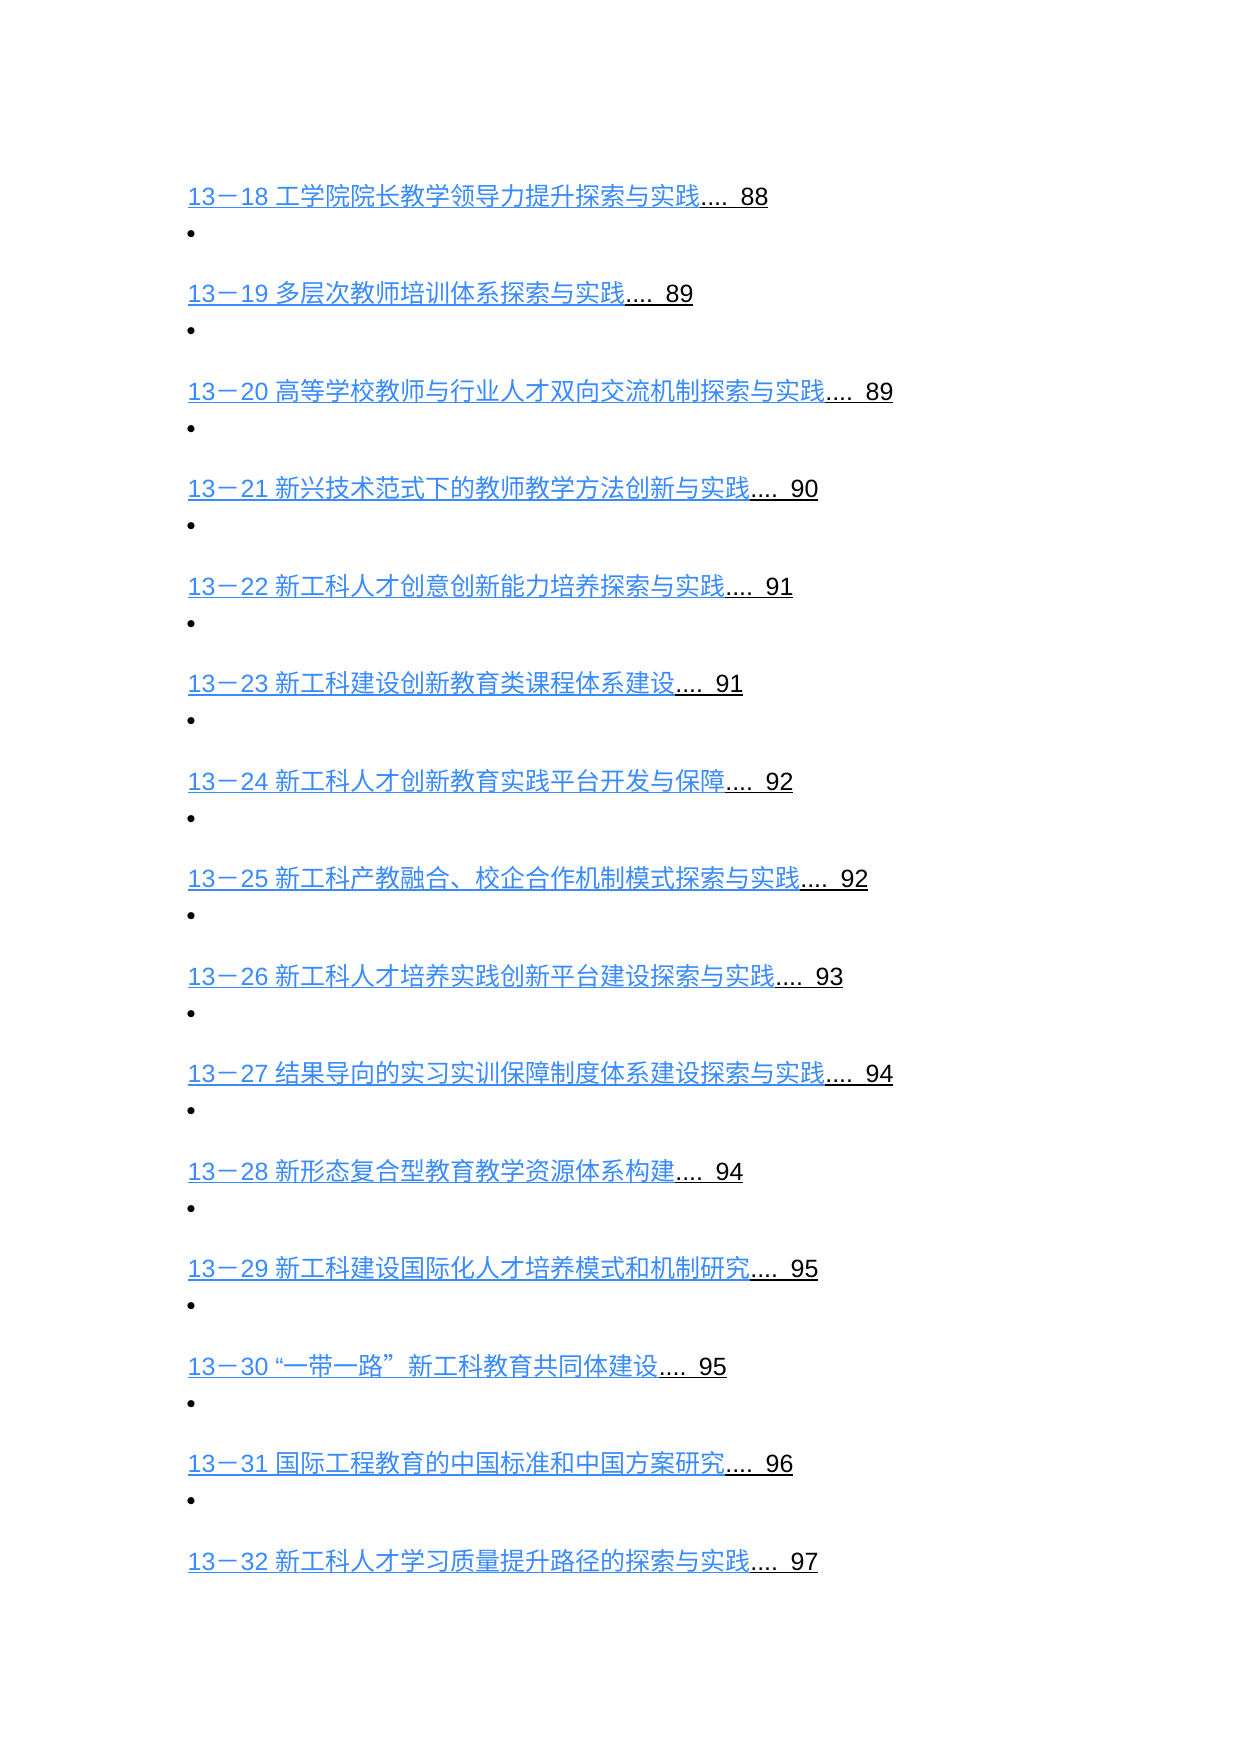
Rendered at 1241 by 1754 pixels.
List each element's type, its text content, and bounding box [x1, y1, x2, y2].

text 13－18 工学院院长教学领导力提升探索与实践.... 88 [187, 162, 1053, 227]
text 13－28 新形态复合型教育教学资源体系构建.... 94 [187, 1137, 1053, 1202]
text 13－32 新工科人才学习质量提升路径的探索与实践.... 97 [187, 1527, 1053, 1592]
text 13－22 新工科人才创意创新能力培养探索与实践.... 91 [187, 552, 1053, 617]
text 13－31 国际工程教育的中国标准和中国方案研究.... 96 [187, 1429, 1053, 1494]
text 13－30 “一带一路”新工科教育共同体建设.... 95 [187, 1332, 1053, 1397]
text 13－23 新工科建设创新教育类课程体系建设.... 91 [187, 649, 1053, 714]
text 13－19 多层次教师培训体系探索与实践.... 89 [187, 259, 1053, 324]
text 13－21 新兴技术范式下的教师教学方法创新与实践.... 90 [187, 454, 1053, 519]
text 13－26 新工科人才培养实践创新平台建设探索与实践.... 93 [187, 942, 1053, 1007]
text 13－25 新工科产教融合、校企合作机制模式探索与实践.... 92 [187, 844, 1053, 909]
text 13－27 结果导向的实习实训保障制度体系建设探索与实践.... 94 [187, 1039, 1053, 1104]
text 13－20 高等学校教师与行业人才双向交流机制探索与实践.... 89 [187, 357, 1053, 422]
text 13－24 新工科人才创新教育实践平台开发与保障.... 92 [187, 747, 1053, 812]
text 13－29 新工科建设国际化人才培养模式和机制研究.... 95 [187, 1234, 1053, 1299]
